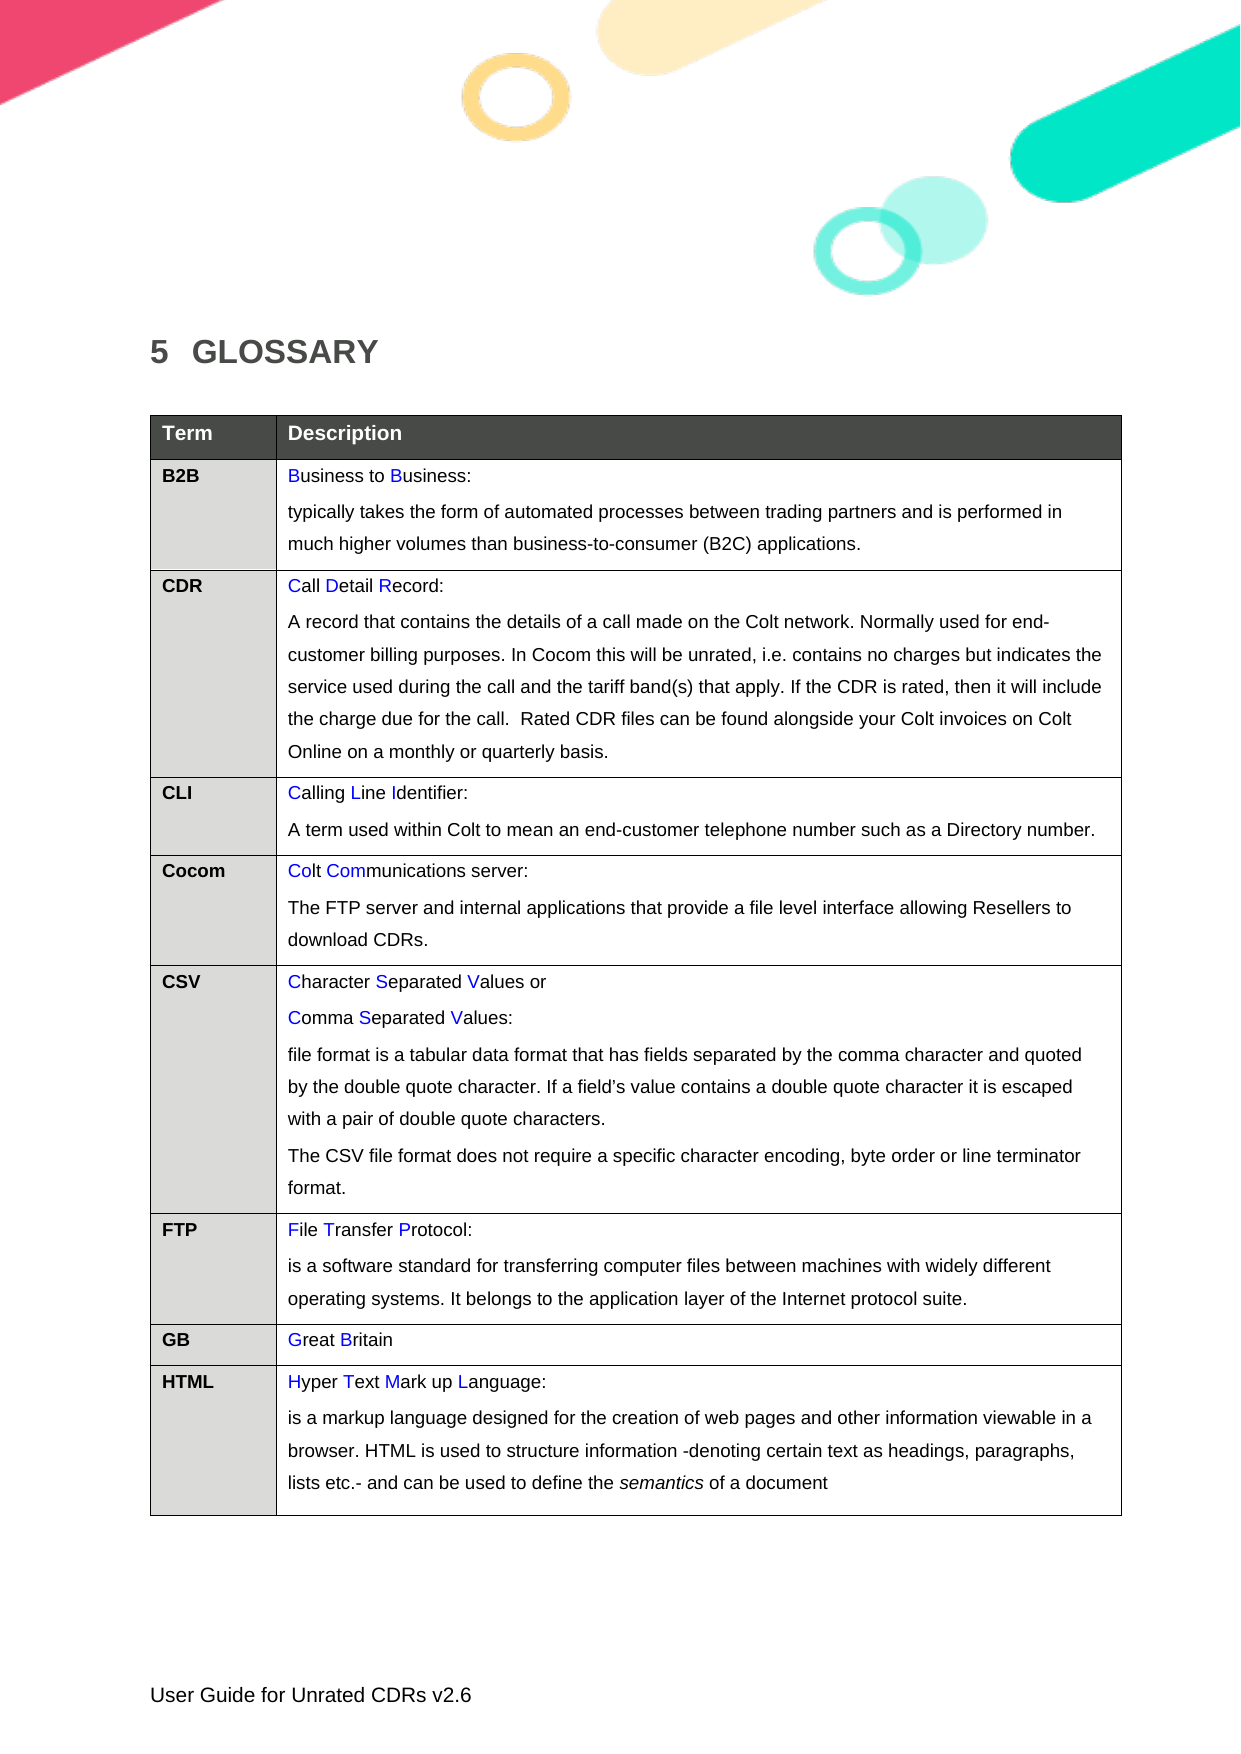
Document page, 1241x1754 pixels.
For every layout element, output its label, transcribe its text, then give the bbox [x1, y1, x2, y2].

table_header Description [277, 416, 1121, 459]
table_cell Character Separated Values or Comma Separated Values: file format is a tabular data format that has fields separated by the comma character and quoted by the double quote character. If a field’s value contains a double quote character it is escaped with a pair of double quote characters. The file format does not require a specific character encoding, byte order or line terminator format. [277, 966, 1121, 1213]
table_cell HTML [151, 1366, 276, 1515]
table_cell Business to Business: typically takes the form of automated processes between trading partners and is performed in much higher volumes than business-to-consumer (B2C) applications. [277, 460, 1121, 569]
table_cell GB [151, 1325, 276, 1365]
table_cell B2B [151, 460, 276, 569]
table_cell Call Detail Record: A record that contains the details of a call made on the Colt network. Normally used for end-customer billing purposes. In Cocom this will be unrated, i.e. contains no charges but indicates the service used during the call and the tariff band(s) that apply. If the CDR is rated, then it will include the charge due for the call. Rated CDR files can be found alongside your Colt invoices on Colt Online on a monthly or quarterly basis. [277, 571, 1121, 777]
table_cell CDR [151, 571, 276, 777]
table_cell Cocom [151, 856, 276, 965]
table_cell FTP [151, 1214, 276, 1324]
table_cell CSV [151, 966, 276, 1213]
picture [0, 0, 1241, 307]
table_header Term [151, 416, 276, 459]
table_cell Calling Line Identifier: A term used within Colt to mean an end-customer telephone number such as a Directory number. [277, 778, 1121, 855]
table_cell File Transfer Protocol: is a software standard for transferring computer files between machines with widely different operating systems. It belongs to the application layer of the Internet protocol suite. [277, 1214, 1121, 1324]
subtitle GLOSSARY [150, 332, 1090, 371]
table_cell Hyper Text Mark up Language: is a markup language designed for the creation of web pages and other information viewable in a browser. HTML is used to structure information -denoting certain text as headings, paragraphs, lists etc.- and can be used to define the semantics of a document [277, 1366, 1121, 1515]
table_cell [151, 778, 276, 855]
table_cell Great Britain [277, 1325, 1121, 1365]
table_cell Colt Communications server: The FTP server and internal applications that provide a file level interface allowing Resellers to download CDRs. [277, 856, 1121, 965]
